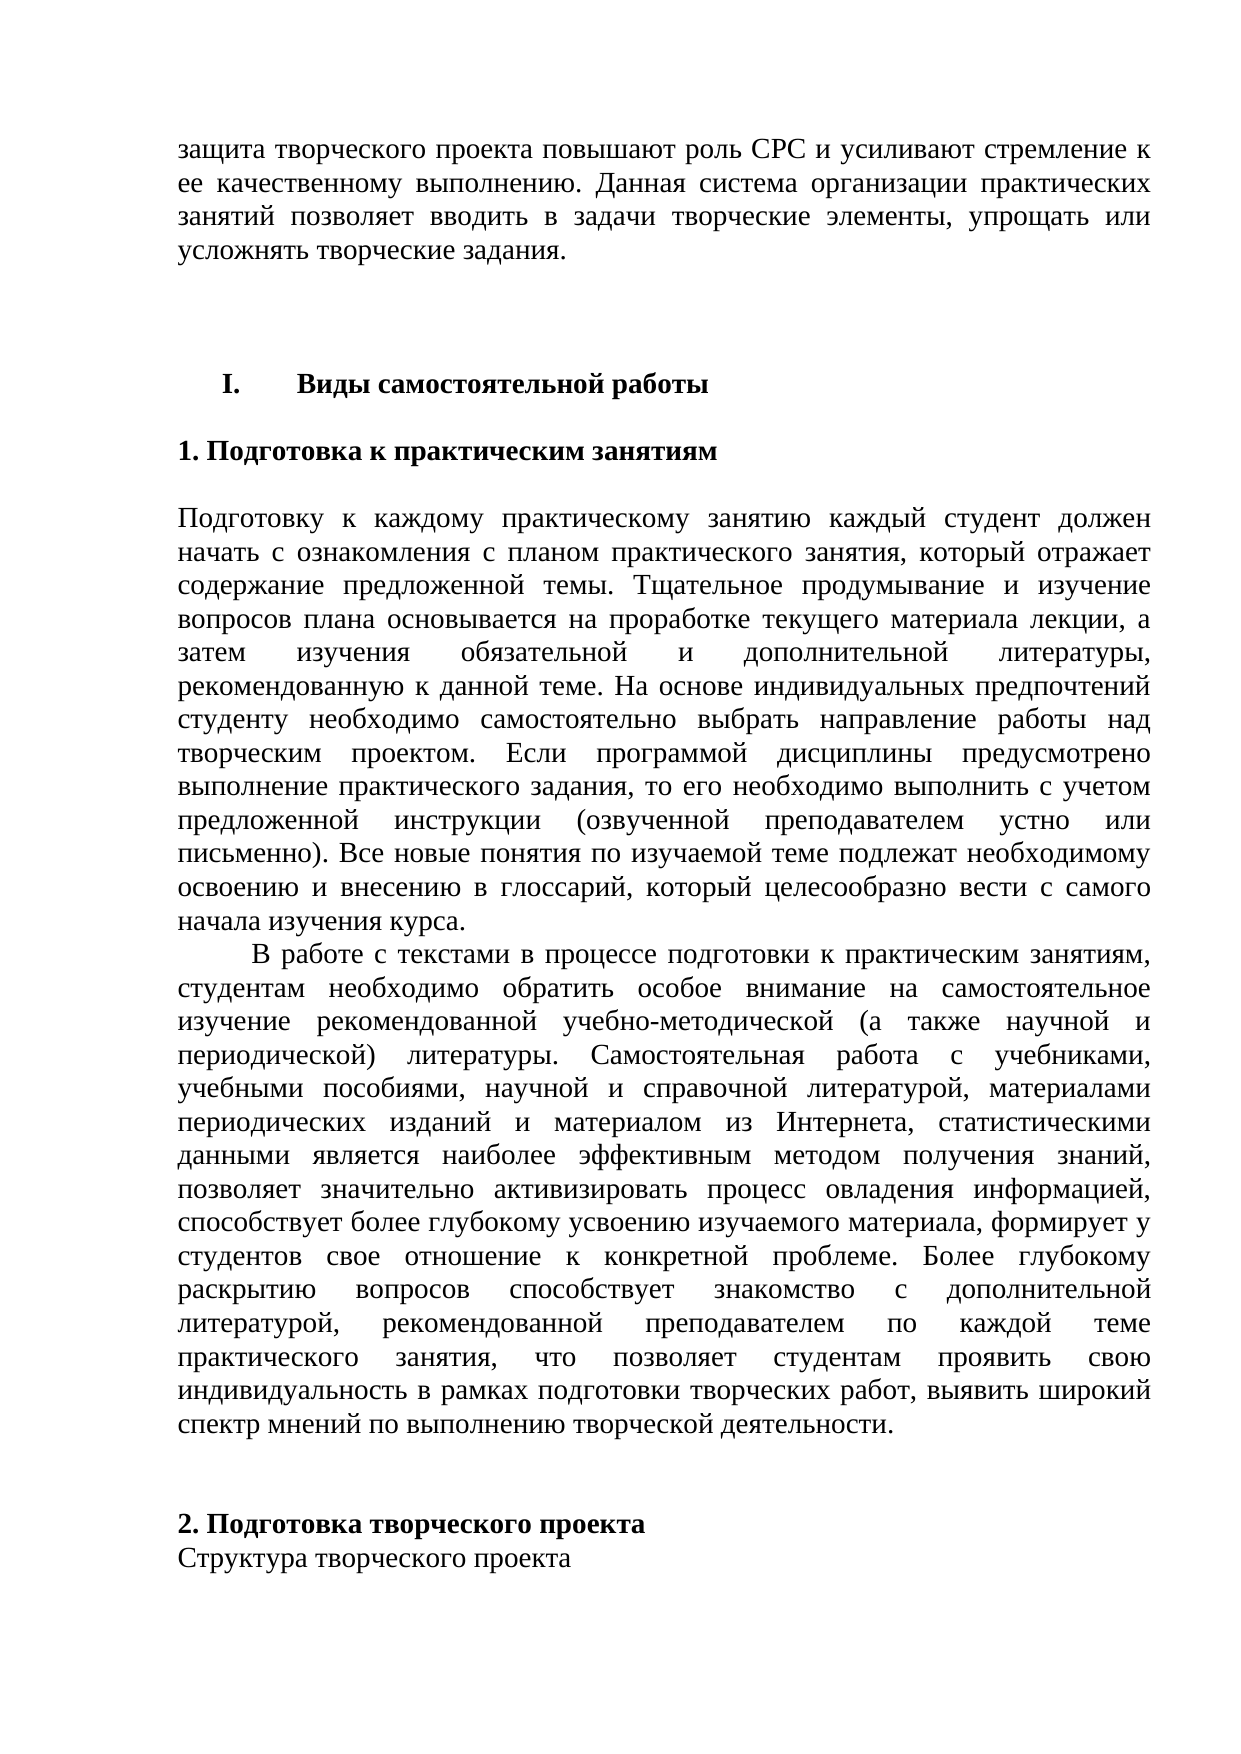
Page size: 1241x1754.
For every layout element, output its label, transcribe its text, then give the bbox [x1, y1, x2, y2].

text 1. Подготовка к практическим занятиям [177, 433, 1152, 467]
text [177, 131, 1152, 265]
text 2. Подготовка творческого проекта [177, 1506, 1152, 1540]
text Подготовку к каждому практическому занятию каждый студент должен начать с ознакомления с планом практического занятия, который отражает содержание предложенной темы. Тщательное продумывание и изучение вопросов плана основывается на проработке текущего материала лекции, а затем изучения обязательной и дополнительной литературы, рекомендованную к данной теме. На основе индивидуальных предпочтений студенту необходимо самостоятельно выбрать направление работы над творческим проектом. Если программой дисциплины предусмотрено выполнение практического задания, то его необходимо выполнить с учетом предложенной инструкции (озвученной преподавателем устно или письменно). Все новые понятия по изучаемой теме подлежат необходимому освоению и внесению в глоссарий, который целесообразно вести с самого начала изучения курса. [177, 500, 1152, 936]
list Виды самостоятельной работы [222, 366, 1152, 399]
text Структура творческого проекта [177, 1540, 1152, 1573]
text В работе с текстами в процессе подготовки к практическим занятиям, студентам необходимо обратить особое внимание на самостоятельное изучение рекомендованной учебно-методической (а также научной и периодической) литературы. Самостоятельная работа с учебниками, учебными пособиями, научной и справочной литературой, материалами периодических изданий и материалом из Интернета, статистическими данными является наиболее эффективным методом получения знаний, позволяет значительно активизировать процесс овладения информацией, способствует более глубокому усвоению изучаемого материала, формирует у студентов свое отношение к конкретной проблеме. Более глубокому раскрытию вопросов способствует знакомство с дополнительной литературой, рекомендованной преподавателем по каждой теме практического занятия, что позволяет студентам проявить свою индивидуальность в рамках подготовки творческих работ, выявить широкий спектр мнений по выполнению творческой деятельности. [177, 936, 1152, 1439]
